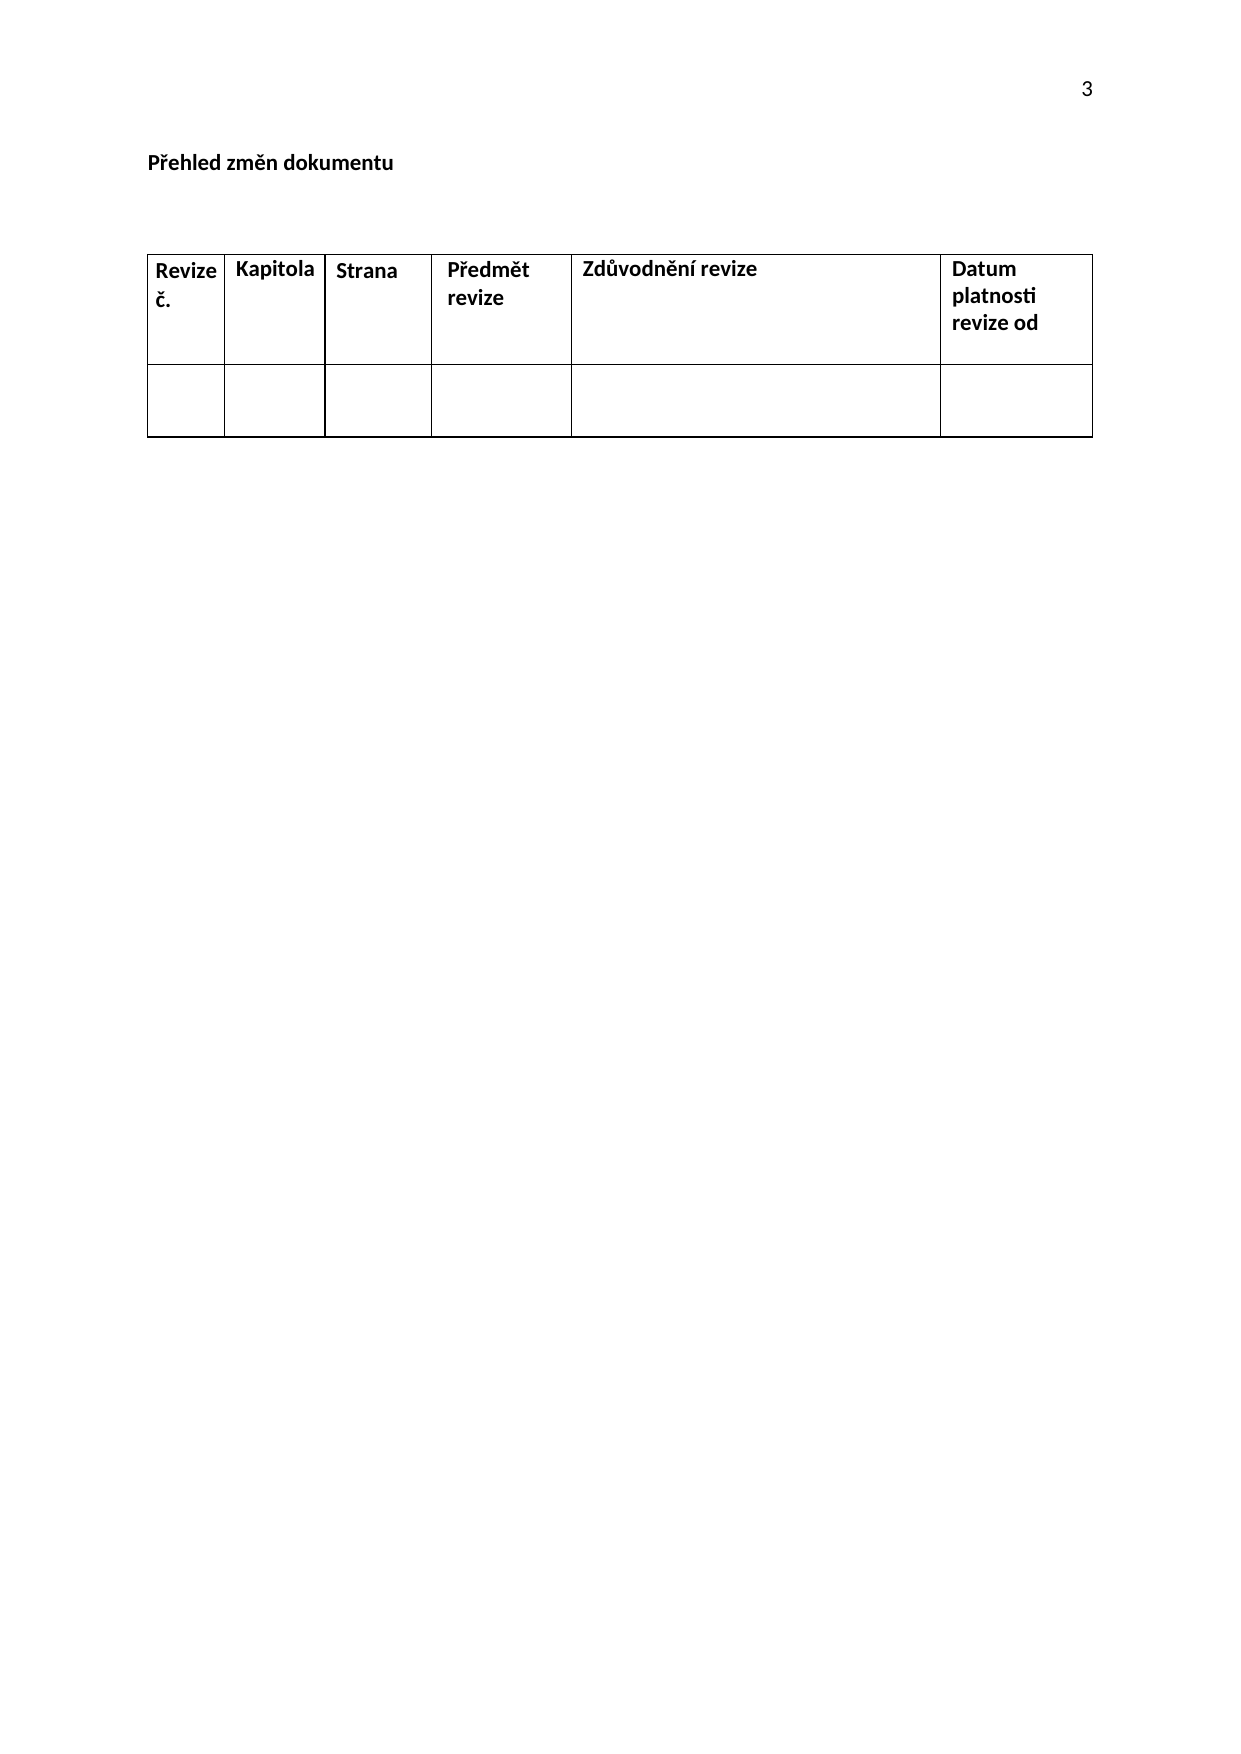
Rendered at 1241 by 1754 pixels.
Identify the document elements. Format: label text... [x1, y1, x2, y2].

table_header Revize č. [148, 255, 224, 363]
table_header Předmět revize [432, 255, 571, 363]
text Přehled změn dokumentu [148, 148, 1092, 176]
table_header Kapitola [225, 255, 324, 363]
table_cell [225, 365, 324, 436]
table_cell [432, 365, 571, 436]
table_header Strana [326, 255, 431, 363]
table_cell [148, 365, 224, 436]
table_cell [572, 365, 940, 436]
table_header Datum platnosti revize od [941, 255, 1092, 363]
table_header Zdůvodnění revize [572, 255, 940, 363]
table_cell [941, 365, 1092, 436]
table_cell [326, 365, 431, 436]
